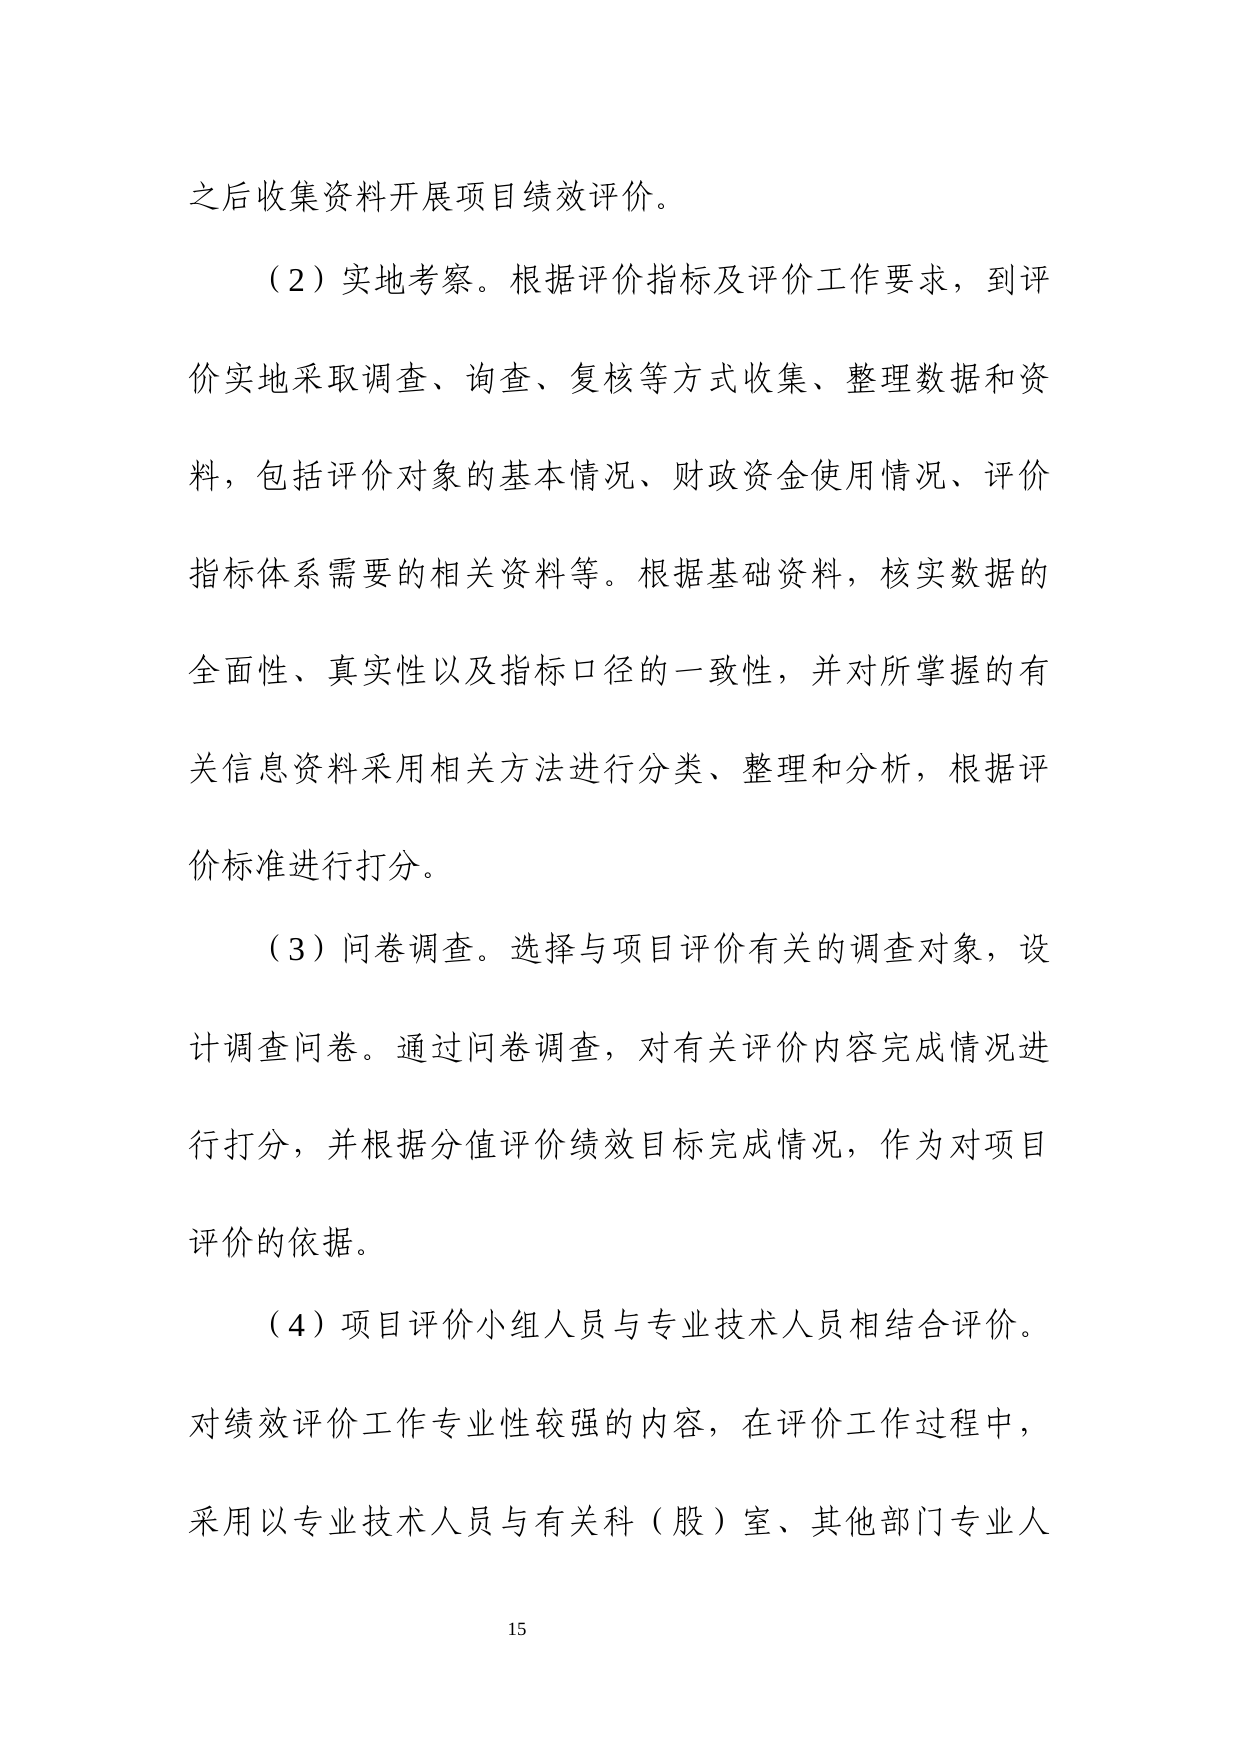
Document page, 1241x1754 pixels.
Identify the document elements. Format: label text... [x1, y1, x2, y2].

text （2）实地考察。根据评价指标及评价工作要求，到评价实地采取调查、询查、复核等方式收集、整理数据和资料，包括评价对象的基本情况、财政资金使用情况、评价指标体系需要的相关资料等。根据基础资料，核实数据的全面性、真实性以及指标口径的一致性，并对所掌握的有关信息资料采用相关方法进行分类、整理和分析，根据评价标准进行打分。 [187, 246, 1053, 896]
text （3）问卷调查。选择与项目评价有关的调查对象，设计调查问卷。通过问卷调查，对有关评价内容完成情况进行打分，并根据分值评价绩效目标完成情况，作为对项目评价的依据。 [187, 915, 1053, 1272]
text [187, 1291, 1053, 1551]
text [187, 162, 1053, 227]
